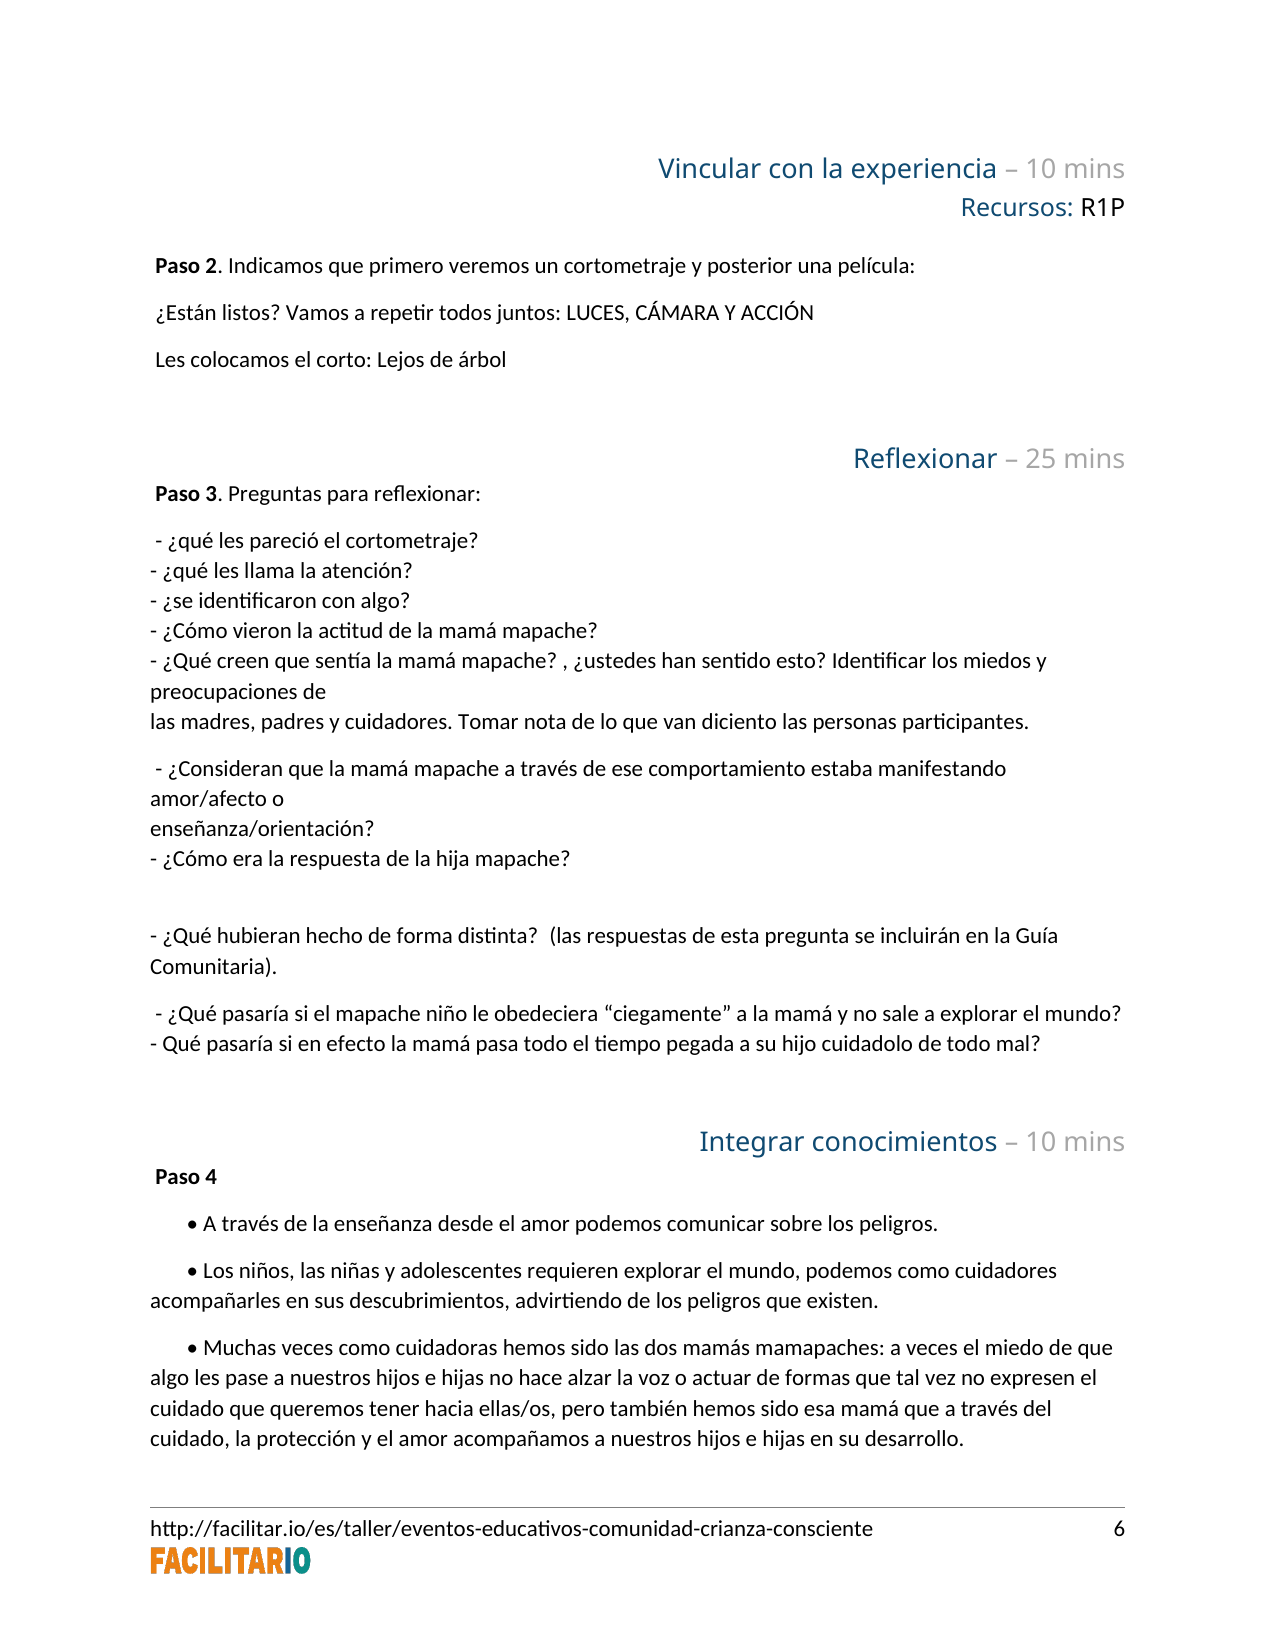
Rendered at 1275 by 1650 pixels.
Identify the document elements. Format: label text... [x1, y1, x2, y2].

text - ¿Consideran que la mamá mapache a través de ese comportamiento estaba manifestando amor/afecto o enseñanza/orientación? - ¿Cómo era la respuesta de la hija mapache? [150, 754, 1125, 872]
text Paso 4 [150, 1162, 1125, 1190]
text Les colocamos el corto: Lejos de árbol [150, 345, 1125, 373]
text • Muchas veces como cuidadoras hemos sido las dos mamás mamapaches: a veces el miedo de que algo les pase a nuestros hijos e hijas no hace alzar la voz o actuar de formas que tal vez no expresen el cuidado que queremos tener hacia ellas/os, pero también hemos sido esa mamá que a través del cuidado, la protección y el amor acompañamos a nuestros hijos e hijas en su desarrollo. [150, 1333, 1125, 1452]
text Paso 2. Indicamos que primero veremos un cortometraje y posterior una película: [150, 252, 1125, 279]
subtitle Reflexionar – 25 mins [150, 439, 1125, 476]
text Paso 3. Preguntas para reflexionar: [150, 479, 1125, 507]
subtitle Vincular con la experiencia – 10 mins [150, 150, 1125, 187]
text ¿Están listos? Vamos a repetir todos juntos: LUCES, CÁMARA Y ACCIÓN [150, 298, 1125, 326]
subtitle Integrar conocimientos – 10 mins [150, 1123, 1125, 1159]
text - ¿qué les pareció el cortometraje? - ¿qué les llama la atención? - ¿se identificaron con algo? - ¿Cómo vieron la actitud de la mamá mapache? - ¿Qué creen que sentía la mamá mapache? , ¿ustedes han sentido esto? Identificar los miedos y preocupaciones de las madres, padres y cuidadores. Tomar nota de lo que van diciento las personas participantes. [150, 526, 1125, 735]
text • Los niños, las niñas y adolescentes requieren explorar el mundo, podemos como cuidadores acompañarles en sus descubrimientos, advirtiendo de los peligros que existen. [150, 1256, 1125, 1314]
text • A través de la enseñanza desde el amor podemos comunicar sobre los peligros. [150, 1209, 1125, 1237]
text Recursos: R1P [150, 190, 1125, 224]
picture [145, 1544, 315, 1576]
text - ¿Qué pasaría si el mapache niño le obedeciera “ciegamente” a la mamá y no sale a explorar el mundo? - Qué pasaría si en efecto la mamá pasa todo el tiempo pegada a su hijo cuidadolo de todo mal? [150, 999, 1125, 1057]
text - ¿Qué hubieran hecho de forma distinta? (las respuestas de esta pregunta se incluirán en la Guía Comunitaria). [150, 891, 1125, 980]
